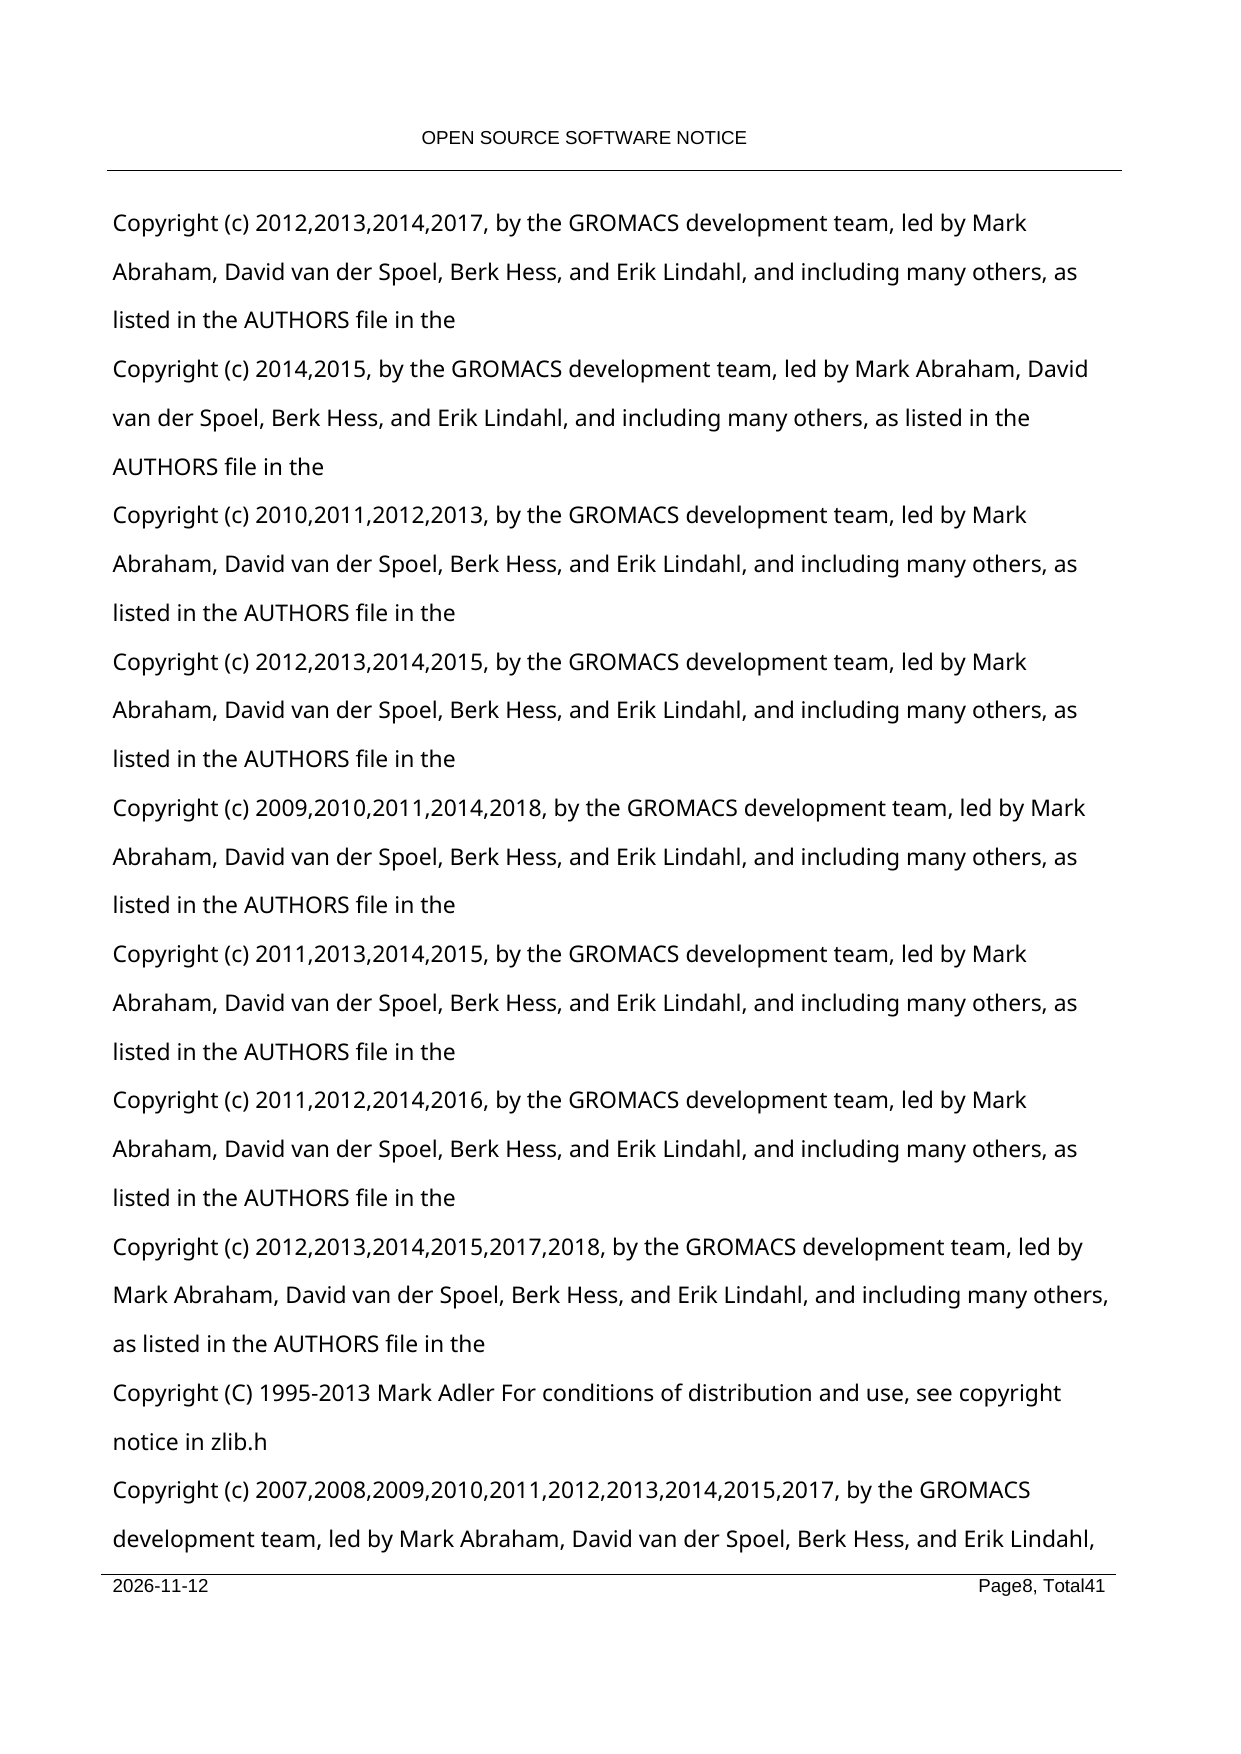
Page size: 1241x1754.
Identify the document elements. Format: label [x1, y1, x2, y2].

text [112, 206, 1128, 1555]
